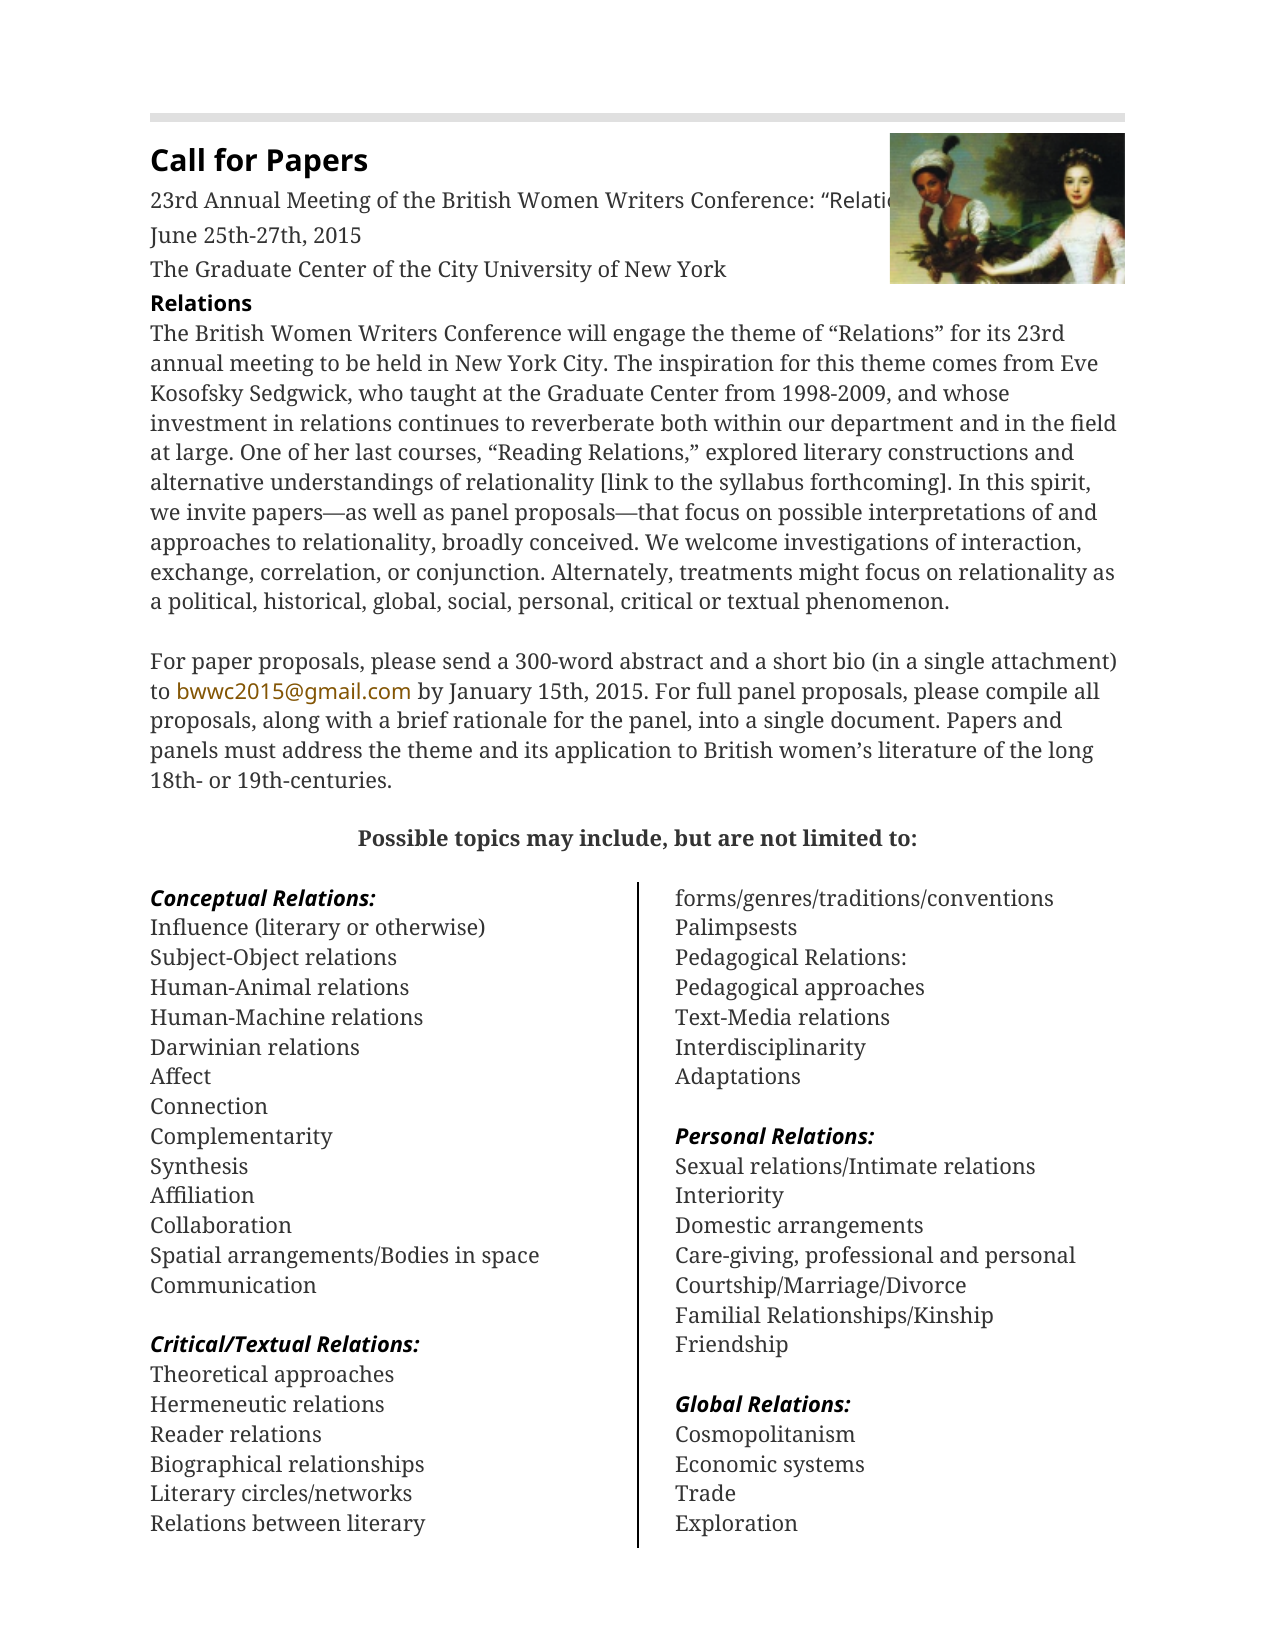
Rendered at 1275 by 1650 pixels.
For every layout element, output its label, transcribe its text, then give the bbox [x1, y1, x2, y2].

text Critical/Textual Relations: Theoretical approaches Hermeneutic relations Reader relations Biographical relationships Literary circles/networks Relations between literary forms/genres/traditions/conventions Palimpsests Pedagogical Relations: Pedagogical approaches Text-Media relations Interdisciplinarity Adaptations [675, 882, 1125, 1091]
text Conceptual Relations: Influence (literary or otherwise) Subject-Object relations Human-Animal relations Human-Machine relations Darwinian relations Affect Connection Complementarity Synthesis Affiliation Collaboration Spatial arrangements/Bodies in space Communication [150, 882, 600, 1299]
text Critical/Textual Relations: Theoretical approaches Hermeneutic relations Reader relations Biographical relationships Literary circles/networks Relations between literary forms/genres/traditions/conventions Palimpsests Pedagogical Relations: Pedagogical approaches Text-Media relations Interdisciplinarity Adaptations [150, 1329, 600, 1538]
text Relations [150, 284, 1125, 318]
text 23rd Annual Meeting of the British Women Writers Conference: “Relations” June 25th-27th, 2015 The Graduate Center of the City University of New York [150, 181, 889, 284]
text Possible topics may include, but are not limited to: [150, 823, 1125, 853]
text Call for Papers [150, 122, 1125, 181]
text Personal Relations: Sexual relations/Intimate relations Interiority Domestic arrangements Care-giving, professional and personal Courtship/Marriage/Divorce Familial Relationships/Kinship Friendship [675, 1121, 1125, 1359]
text For paper proposals, please send a 300-word abstract and a short bio (in a single attachment) to bwwc2015@gmail.com by January 15th, 2015. For full panel proposals, please compile all proposals, along with a brief rationale for the panel, into a single document. Papers and panels must address the theme and its application to British women’s literature of the long 18th- or 19th-centuries. [150, 646, 1125, 823]
picture [889, 133, 1125, 284]
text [675, 1389, 1125, 1538]
text The British Women Writers Conference will engage the theme of “Relations” for its 23rd annual meeting to be held in New York City. The inspiration for this theme comes from Eve Kosofsky Sedgwick, who taught at the Graduate Center from 1998-2009, and whose investment in relations continues to reverberate both within our department and in the field at large. One of her last courses, “Reading Relations,” explored literary constructions and alternative understandings of relationality [link to the syllabus forthcoming]. In this spirit, we invite papers—as well as panel proposals—that focus on possible interpretations of and approaches to relationality, broadly conceived. We welcome investigations of interaction, exchange, correlation, or conjunction. Alternately, treatments might focus on relationality as a political, historical, global, social, personal, critical or textual phenomenon. [150, 318, 1125, 616]
